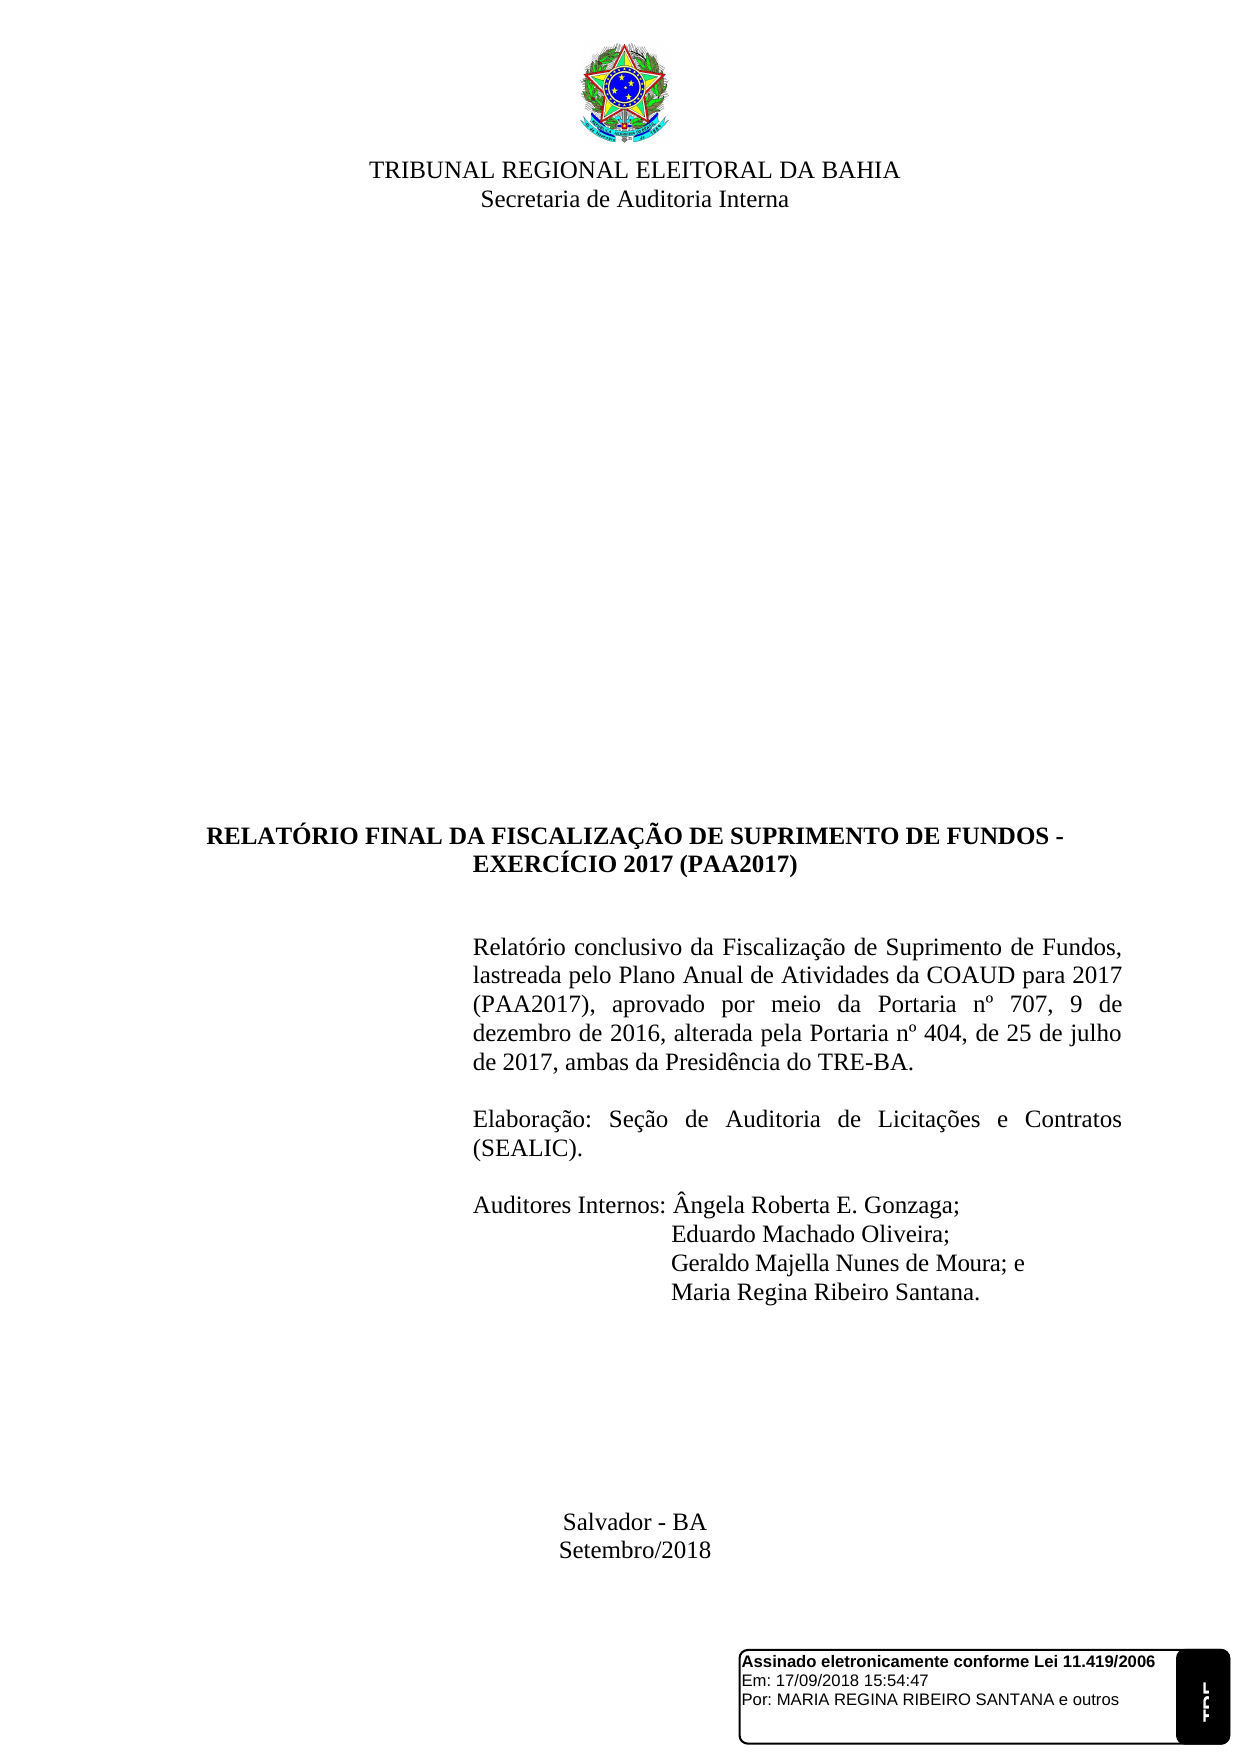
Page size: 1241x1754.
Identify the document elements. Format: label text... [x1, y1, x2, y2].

text Eduardo Machado Oliveira; Geraldo Majella Nunes de Moura; e Maria Regina Ribeiro Santana. [671, 1219, 1026, 1305]
text Elaboração: Seção de Auditoria de Licitações e Contratos (SEALIC). [473, 1104, 1123, 1162]
text Relatório conclusivo da Fiscalização de Suprimento de Fundos, lastreada pelo Plano Anual de Atividades da COAUD para 2017 (PAA2017), aprovado por meio da Portaria nº 707, 9 de dezembro de 2016, alterada pela Portaria nº 404, de 25 de julho de 2017, ambas da Presidência do TRE-BA. [473, 932, 1123, 1075]
picture [579, 41, 670, 144]
text Salvador - BA Setembro/2018 [558, 1507, 711, 1564]
text TRIBUNAL REGIONAL ELEITORAL DA BAHIA [205, 155, 1064, 184]
text Auditores Internos: Ângela Roberta E. Gonzaga; [473, 1190, 1134, 1219]
text RELATÓRIO FINAL DA FISCALIZAÇÃO DE SUPRIMENTO DE FUNDOS - EXERCÍCIO 2017 (PAA2017) [206, 821, 1064, 878]
text Secretaria de Auditoria Interna [205, 184, 1064, 213]
